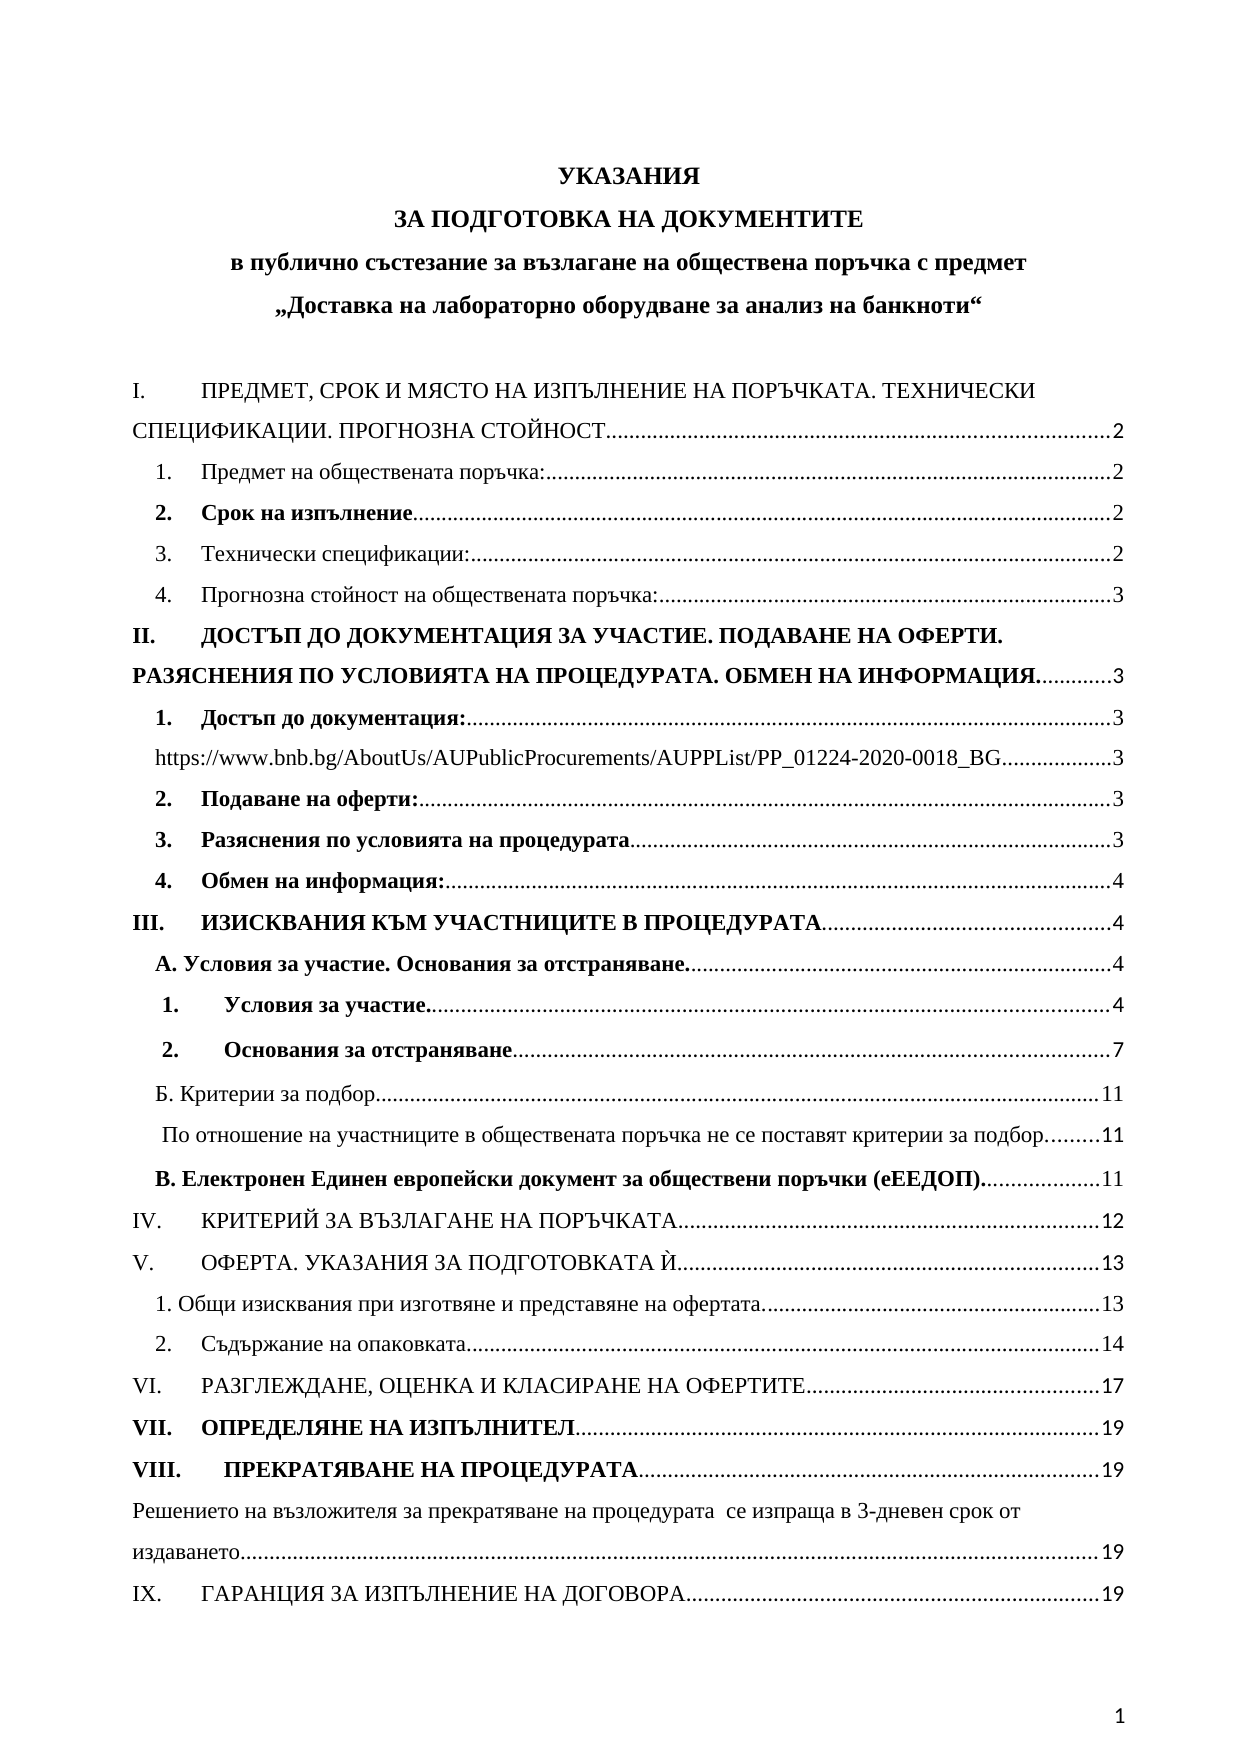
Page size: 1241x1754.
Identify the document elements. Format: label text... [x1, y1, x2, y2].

text в публично състезание за възлагане на обществена поръчка с предмет [132, 247, 1125, 276]
text УКАЗАНИЯ [132, 161, 1125, 190]
text „Доставка на лабораторно оборудване за анализ на банкноти“ [132, 291, 1125, 319]
text ЗА ПОДГОТОВКА НА ДОКУМЕНТИТЕ [132, 204, 1125, 233]
